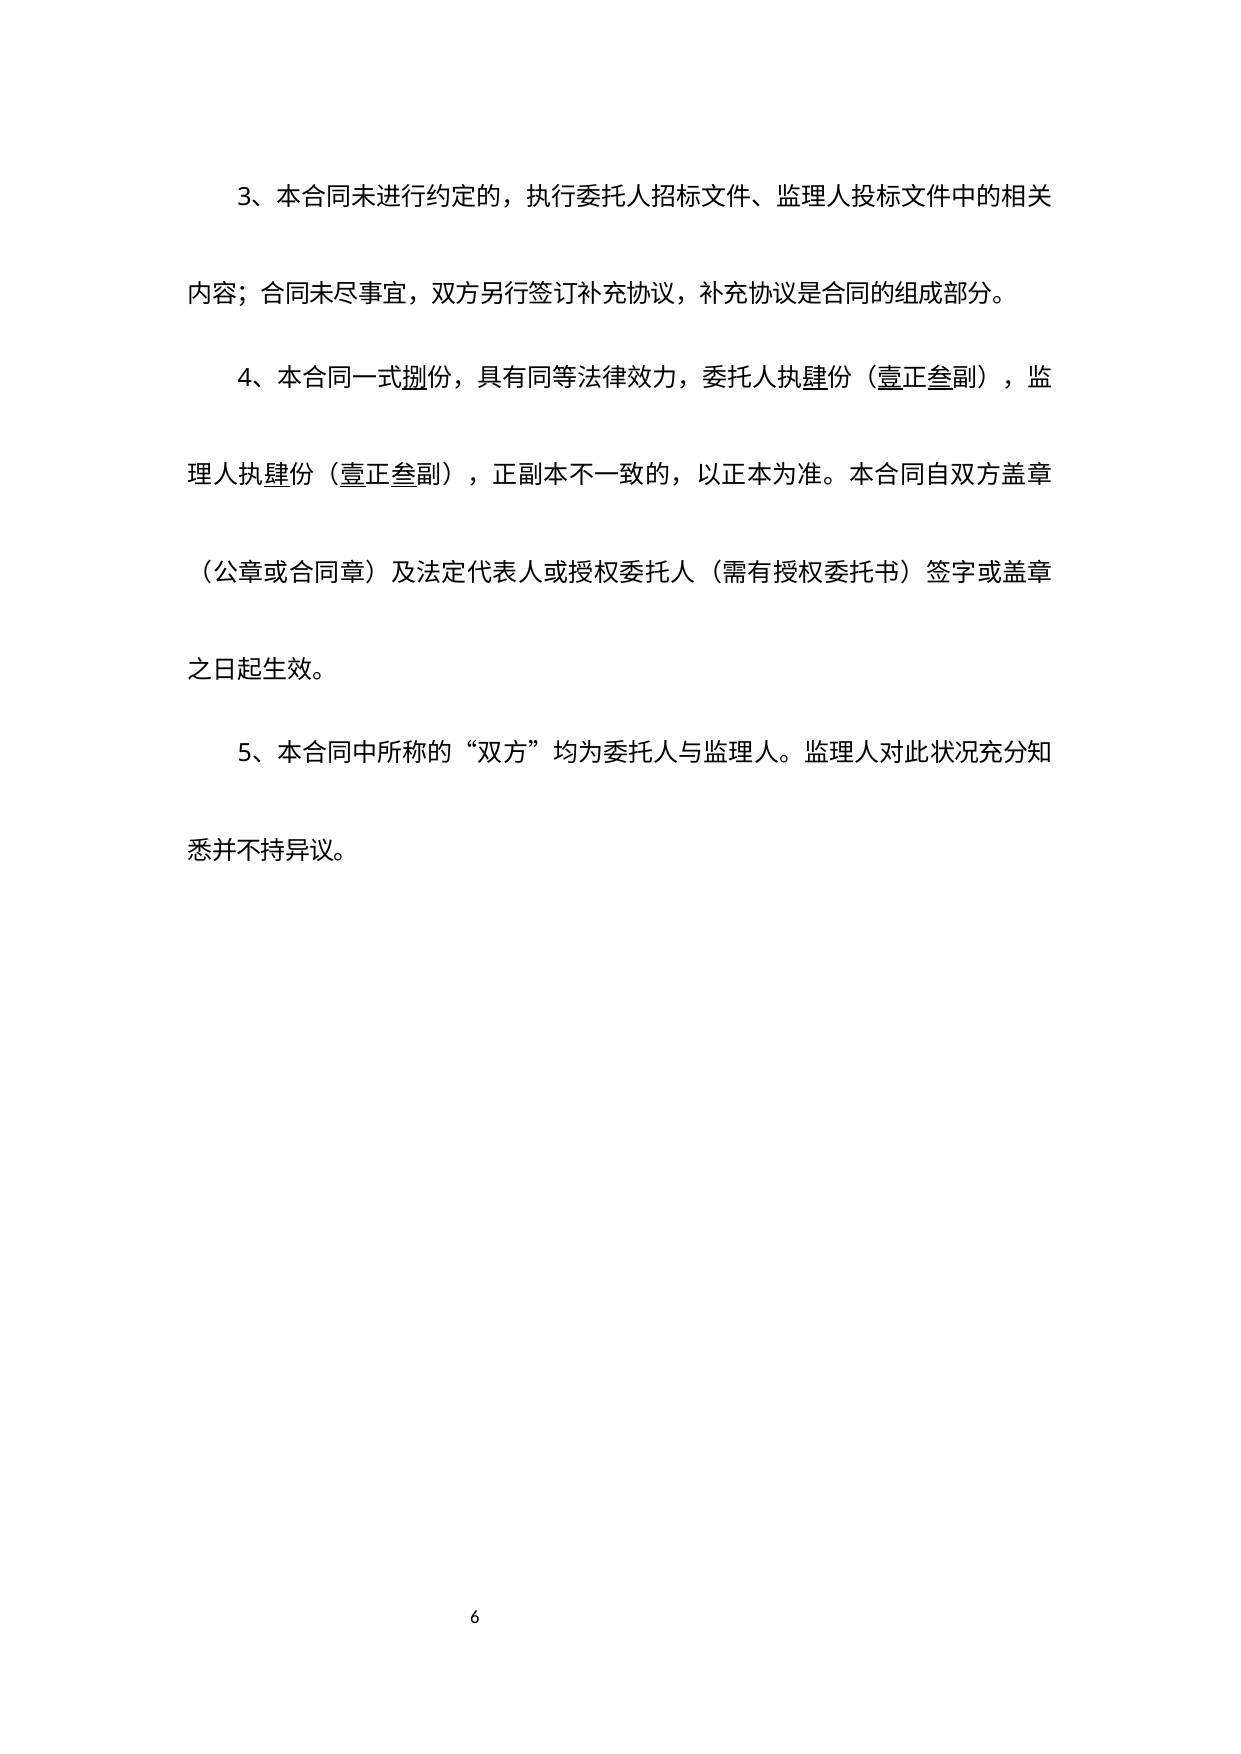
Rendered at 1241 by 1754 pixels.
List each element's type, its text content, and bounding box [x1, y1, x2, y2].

text 3、本合同未进行约定的，执行委托人招标文件、监理人投标文件中的相关内容；合同未尽事宜，双方另行签订补充协议，补充协议是合同的组成部分。 [187, 162, 1053, 324]
text 5、本合同中所称的“双方”均为委托人与监理人。监理人对此状况充分知悉并不持异议。 [187, 718, 1053, 881]
text 4、本合同一式捌份，具有同等法律效力，委托人执肆份（壹正叁副），监理人执肆份（壹正叁副），正副本不一致的，以正本为准。本合同自双方盖章（公章或合同章）及法定代表人或授权委托人（需有授权委托书）签字或盖章之日起生效。 [187, 343, 1053, 700]
